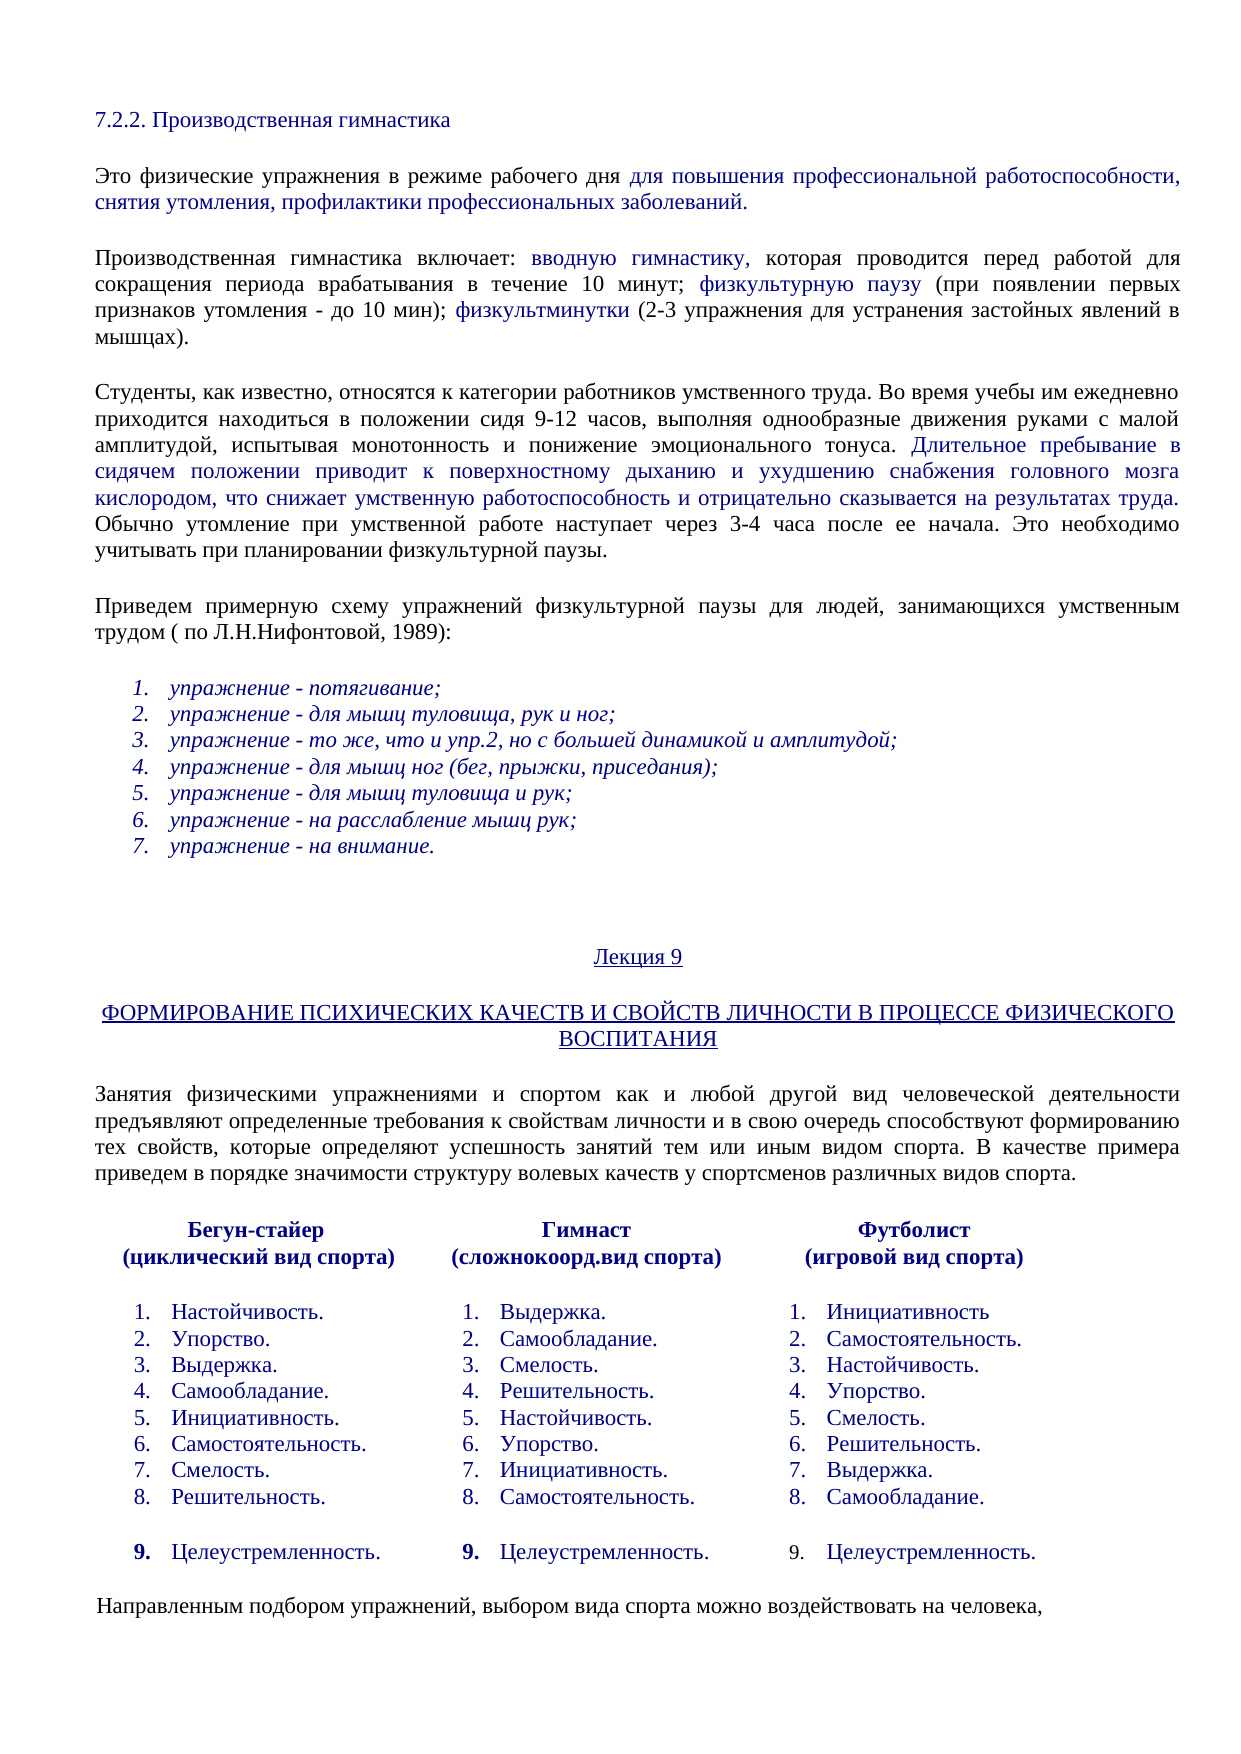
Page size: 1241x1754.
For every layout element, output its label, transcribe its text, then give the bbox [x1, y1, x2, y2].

list упражнение - потягивание; [132, 674, 1181, 700]
text Это физические упражнения в режиме рабочего дня для повышения профессиональной работоспособности, снятия утомления, профилактики профессиональных заболеваний. [94, 162, 1181, 214]
list упражнение - для мышц туловища, рук и ног; [132, 700, 1181, 727]
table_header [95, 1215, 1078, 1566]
text Занятия физическими упражнениями и спортом как и любой другой вид человеческой деятельности предъявляют определенные требования к свойствам личности и в свою очередь способствуют формированию тех свойств, которые определяют успешность занятий тем или иным видом спорта. В качестве примера приведем в порядке значимости структуру волевых качеств у спортсменов различных видов спорта. [94, 1080, 1181, 1186]
text Лекция 9 [94, 943, 1181, 969]
list упражнение - то же, что и упр.2, но с большей динамикой и амплитудой; [132, 727, 1181, 753]
text Студенты, как известно, относятся к категории работников умственного труда. Во время учебы им ежедневно приходится находиться в положении сидя 9-12 часов, выполняя однообразные движения руками с малой амплитудой, испытывая монотонность и понижение эмоционального тонуса. Длительное пребывание в сидячем положении приводит к поверхностному дыханию и ухудшению снабжения головного мозга кислородом, что снижает умственную работоспособность и отрицательно сказывается на результатах труда. Обычно утомление при умственной работе наступает через 3-4 часа после ее начала. Это необходимо учитывать при планировании физкультурной паузы. [94, 378, 1181, 563]
text Производственная гимнастика включает: вводную гимнастику, которая проводится перед работой для сокращения периода врабатывания в течение 10 минут; физкультурную паузу (при появлении первых признаков утомления - до 10 мин); физкультминутки (2-3 упражнения для устранения застойных явлений в мышцах). [94, 244, 1181, 349]
list упражнение - на расслабление мышц рук; [132, 806, 1181, 832]
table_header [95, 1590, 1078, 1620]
list упражнение - на внимание. [132, 832, 1181, 858]
text Приведем примерную схему упражнений физкультурной паузы для людей, занимающихся умственным трудом ( по Л.Н.Нифонтовой, 1989): [94, 592, 1181, 645]
text ФОРМИРОВАНИЕ ПСИХИЧЕСКИХ КАЧЕСТВ И СВОЙСТВ ЛИЧНОСТИ В ПРОЦЕССЕ ФИЗИЧЕСКОГО ВОСПИТАНИЯ [94, 998, 1181, 1051]
text 7.2.2. Производственная гимнастика [94, 106, 1181, 133]
list упражнение - для мышц ног (бег, прыжки, приседания); [132, 753, 1181, 779]
list упражнение - для мышц туловища и рук; [132, 779, 1181, 806]
